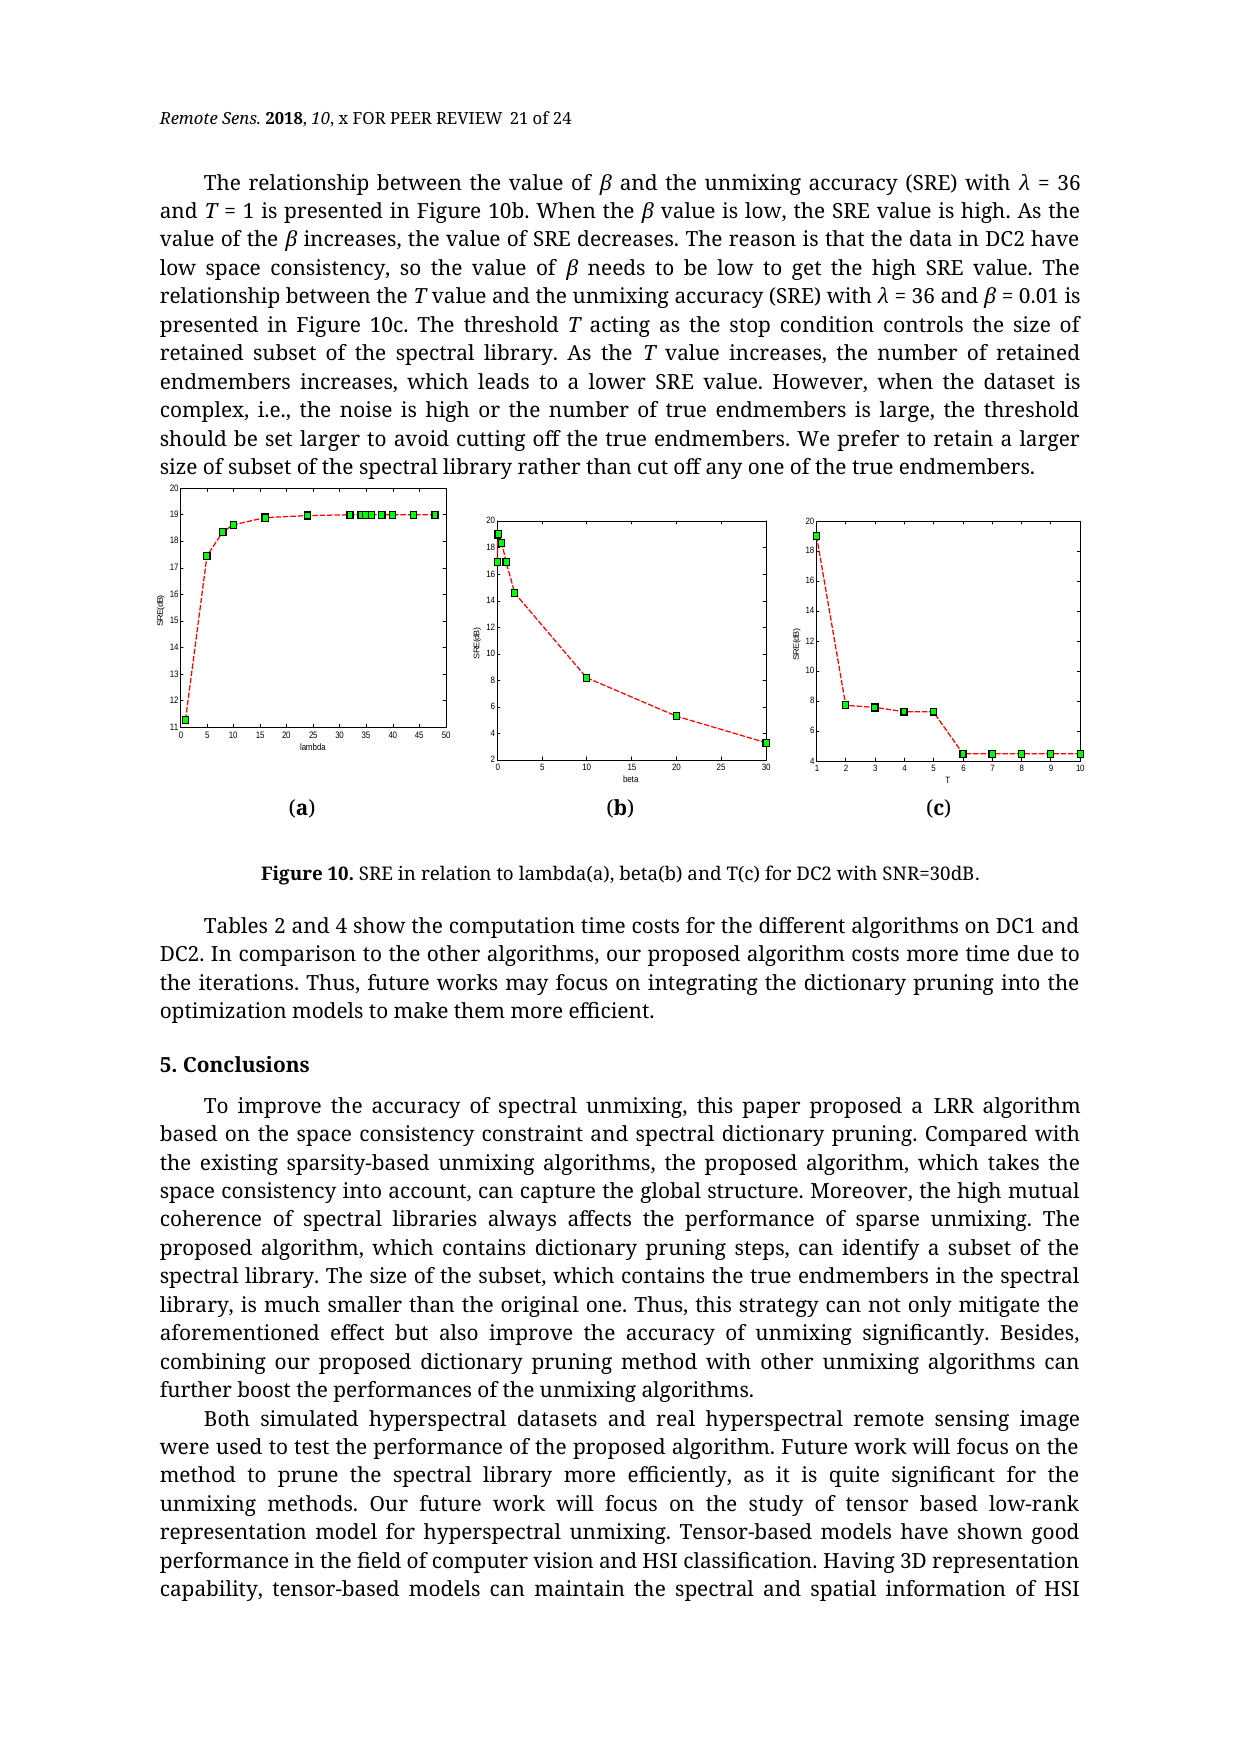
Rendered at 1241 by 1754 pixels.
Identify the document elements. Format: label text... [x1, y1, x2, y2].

table_header [461, 481, 779, 786]
text To improve the accuracy of spectral unmixing, this paper proposed a LRR algorithm based on the space consistency constraint and spectral dictionary pruning. Compared with the existing sparsity-based unmixing algorithms, the proposed algorithm, which takes the space consistency into account, can capture the global structure. Moreover, the high mutual coherence of spectral libraries always affects the performance of sparse unmixing. The proposed algorithm, which contains dictionary pruning steps, can identify a subset of the spectral library. The size of the subset, which contains the true endmembers in the spectral library, is much smaller than the original one. Thus, this strategy can not only mitigate the aforementioned effect but also improve the accuracy of unmixing significantly. Besides, combining our proposed dictionary pruning method with other unmixing algorithms can further boost the performances of the unmixing algorithms. [159, 1091, 1081, 1404]
table_header [143, 481, 461, 786]
table_cell (a) [143, 786, 461, 847]
table_cell (b) [461, 786, 779, 847]
text Figure 10. SRE in relation to lambda(a), beta(b) and T(c) for DC2 with SNR=30dB. [204, 859, 1036, 886]
subtitle 5. Conclusions [159, 1050, 1081, 1078]
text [159, 1404, 1081, 1603]
table_cell (c) [779, 786, 1098, 847]
table_header [779, 481, 1098, 786]
text The relationship between the value of β and the unmixing accuracy (SRE) with λ = 36 and T = 1 is presented in Figure 10b. When the β value is low, the SRE value is high. As the value of the β increases, the value of SRE decreases. The reason is that the data in DC2 have low space consistency, so the value of β needs to be low to get the high SRE value. The relationship between the T value and the unmixing accuracy (SRE) with λ = 36 and β = 0.01 is presented in Figure 10c. The threshold T acting as the stop condition controls the size of retained subset of the spectral library. As the T value increases, the number of retained endmembers increases, which leads to a lower SRE value. However, when the dataset is complex, i.e., the noise is high or the number of true endmembers is large, the threshold should be set larger to avoid cutting off the true endmembers. We prefer to retain a larger size of subset of the spectral library rather than cut off any one of the true endmembers. [159, 168, 1081, 481]
text Tables 2 and 4 show the computation time costs for the different algorithms on DC1 and DC2. In comparison to the other algorithms, our proposed algorithm costs more time due to the iterations. Thus, future works may focus on integrating the dictionary pruning into the optimization models to make them more efficient. [159, 911, 1081, 1025]
